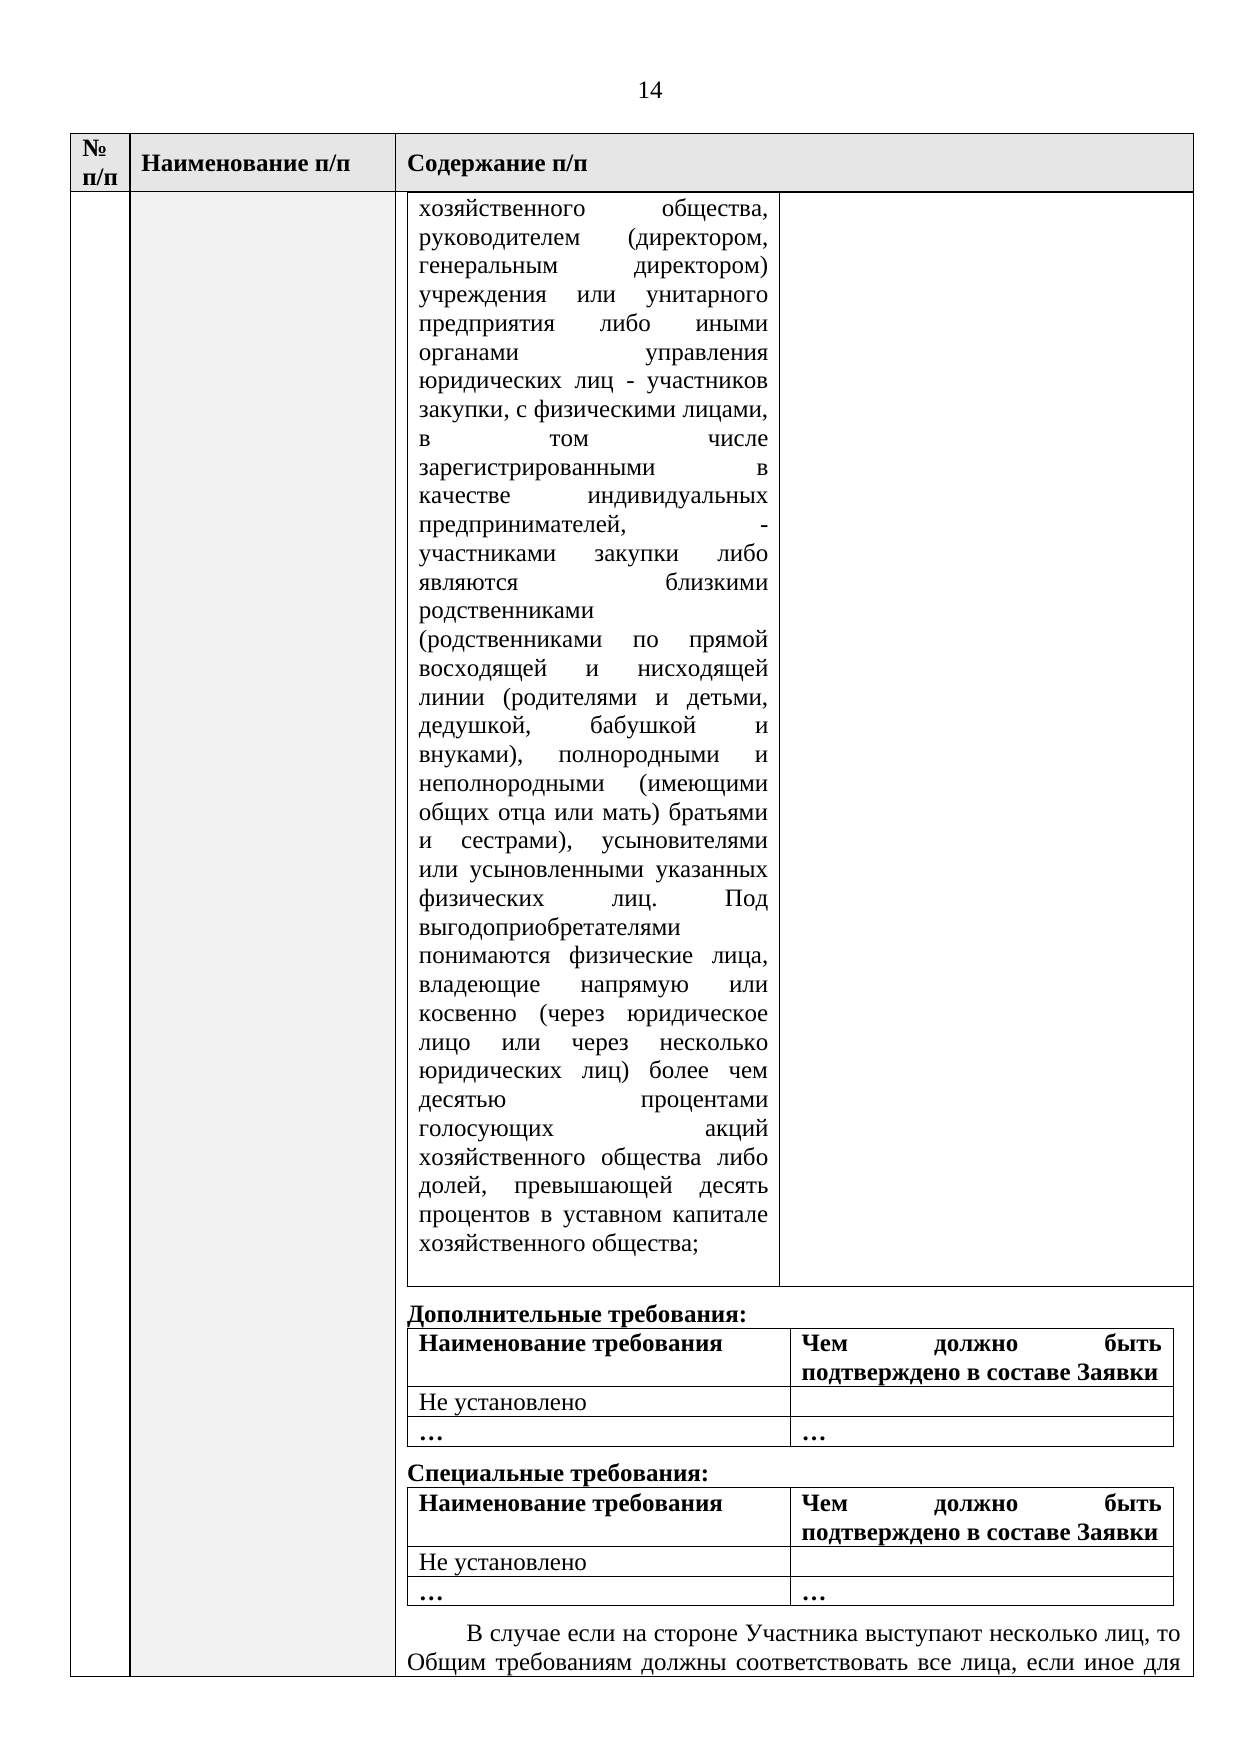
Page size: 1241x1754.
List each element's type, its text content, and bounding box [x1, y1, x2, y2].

table_header Содержание п/п [396, 134, 1193, 191]
table_header № п/п [71, 134, 129, 191]
table_cell [71, 192, 129, 1676]
table_header Наименование п/п [131, 134, 395, 191]
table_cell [131, 192, 395, 1676]
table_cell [396, 192, 1193, 1676]
